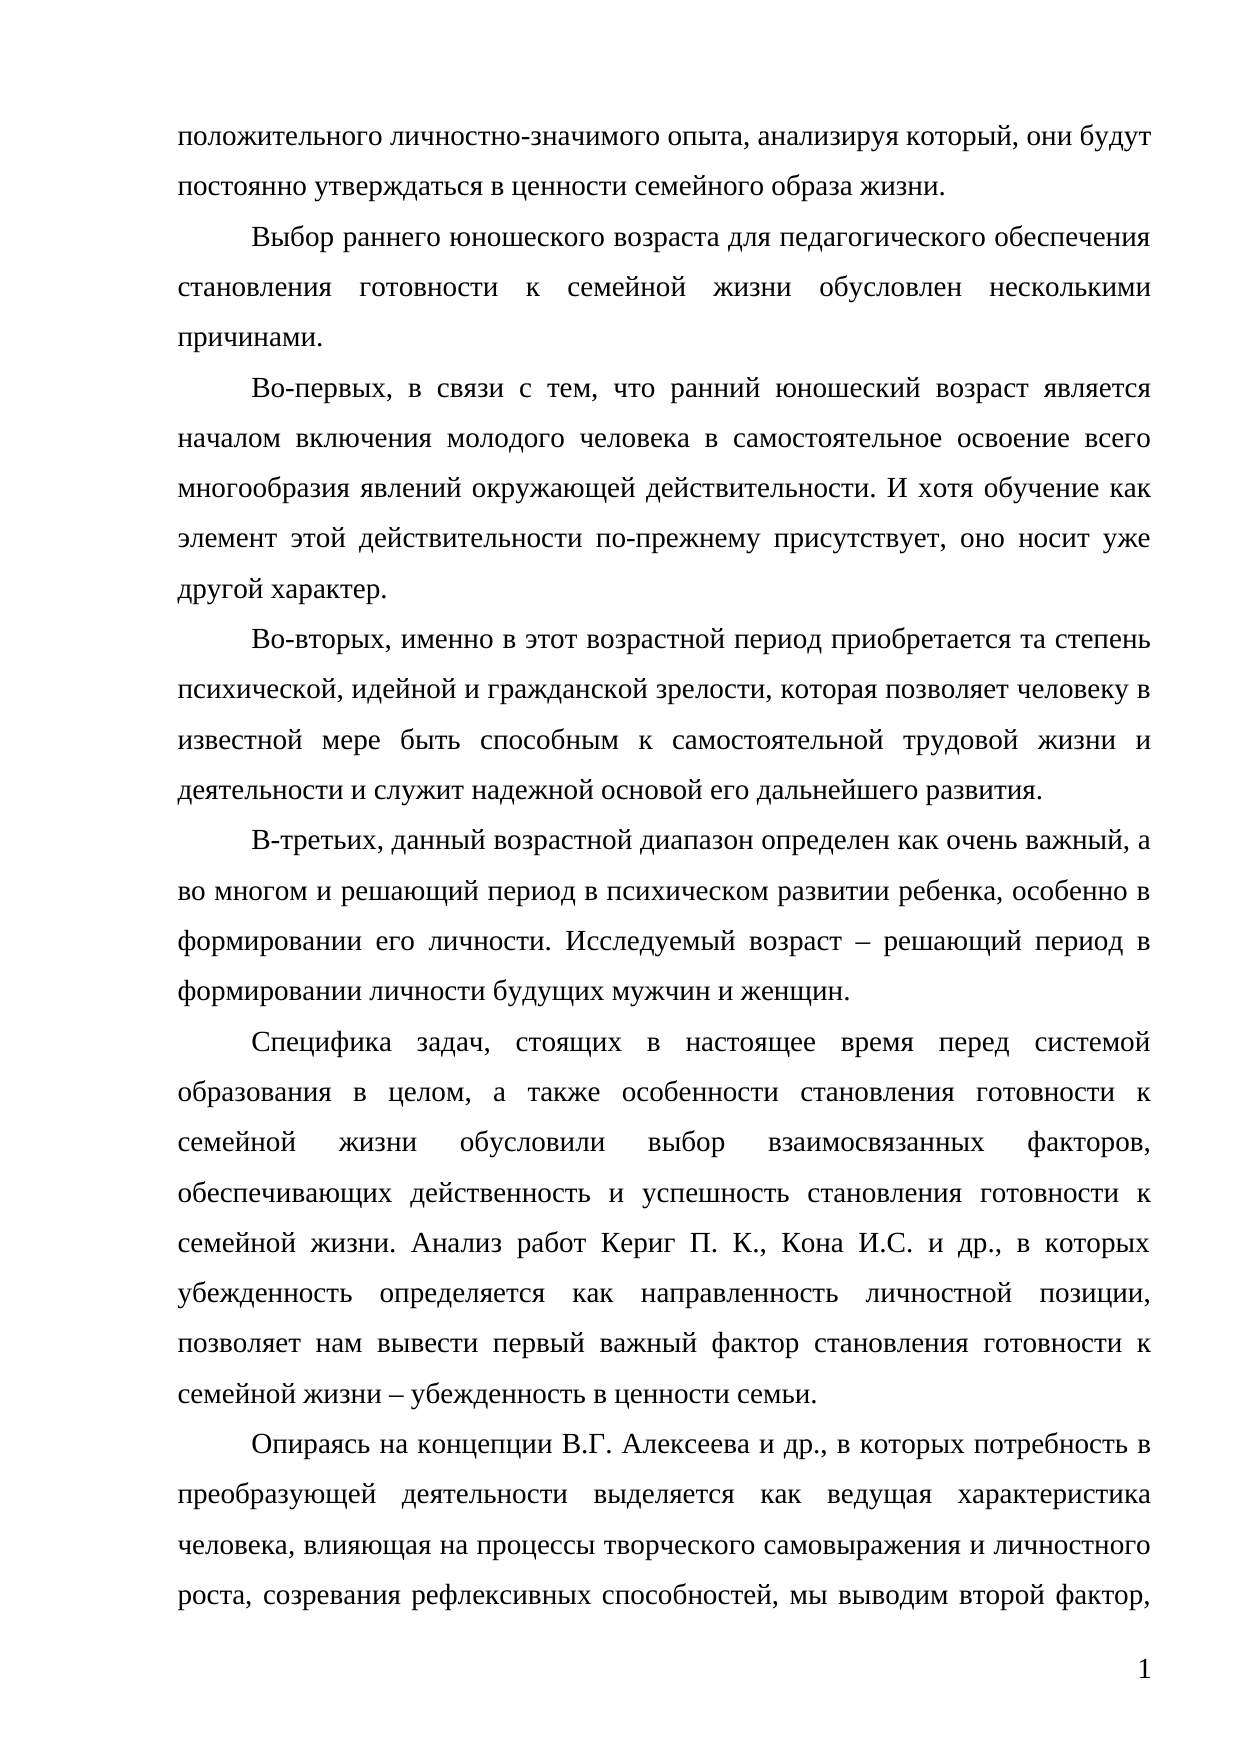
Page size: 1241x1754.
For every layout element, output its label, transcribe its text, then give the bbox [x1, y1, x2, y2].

text Выбор раннего юношеского возраста для педагогического обеспечения становления готовности к семейной жизни обусловлен несколькими причинами. [177, 219, 1152, 353]
text Во-первых, в связи с тем, что ранний юношеский возраст является началом включения молодого человека в самостоятельное освоение всего многообразия явлений окружающей действительности. И хотя обучение как элемент этой действительности по-прежнему присутствует, оно носит уже другой характер. [177, 370, 1152, 604]
text Специфика задач, стоящих в настоящее время перед системой образования в целом, а также особенности становления готовности к семейной жизни обусловили выбор взаимосвязанных факторов, обеспечивающих действенность и успешность становления готовности к семейной жизни. Анализ работ Кериг П. К., Кона И.С. и др., в которых убежденность определяется как направленность личностной позиции, позволяет нам вывести первый важный фактор становления готовности к семейной жизни – убежденность в ценности семьи. [177, 1024, 1152, 1409]
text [177, 118, 1152, 202]
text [177, 1426, 1152, 1611]
text В-третьих, данный возрастной диапазон определен как очень важный, а во многом и решающий период в психическом развитии ребенка, особенно в формировании его личности. Исследуемый возраст – решающий период в формировании личности будущих мужчин и женщин. [177, 822, 1152, 1007]
text Во-вторых, именно в этот возрастной период приобретается та степень психической, идейной и гражданской зрелости, которая позволяет человеку в известной мере быть способным к самостоятельной трудовой жизни и деятельности и служит надежной основой его дальнейшего развития. [177, 621, 1152, 806]
